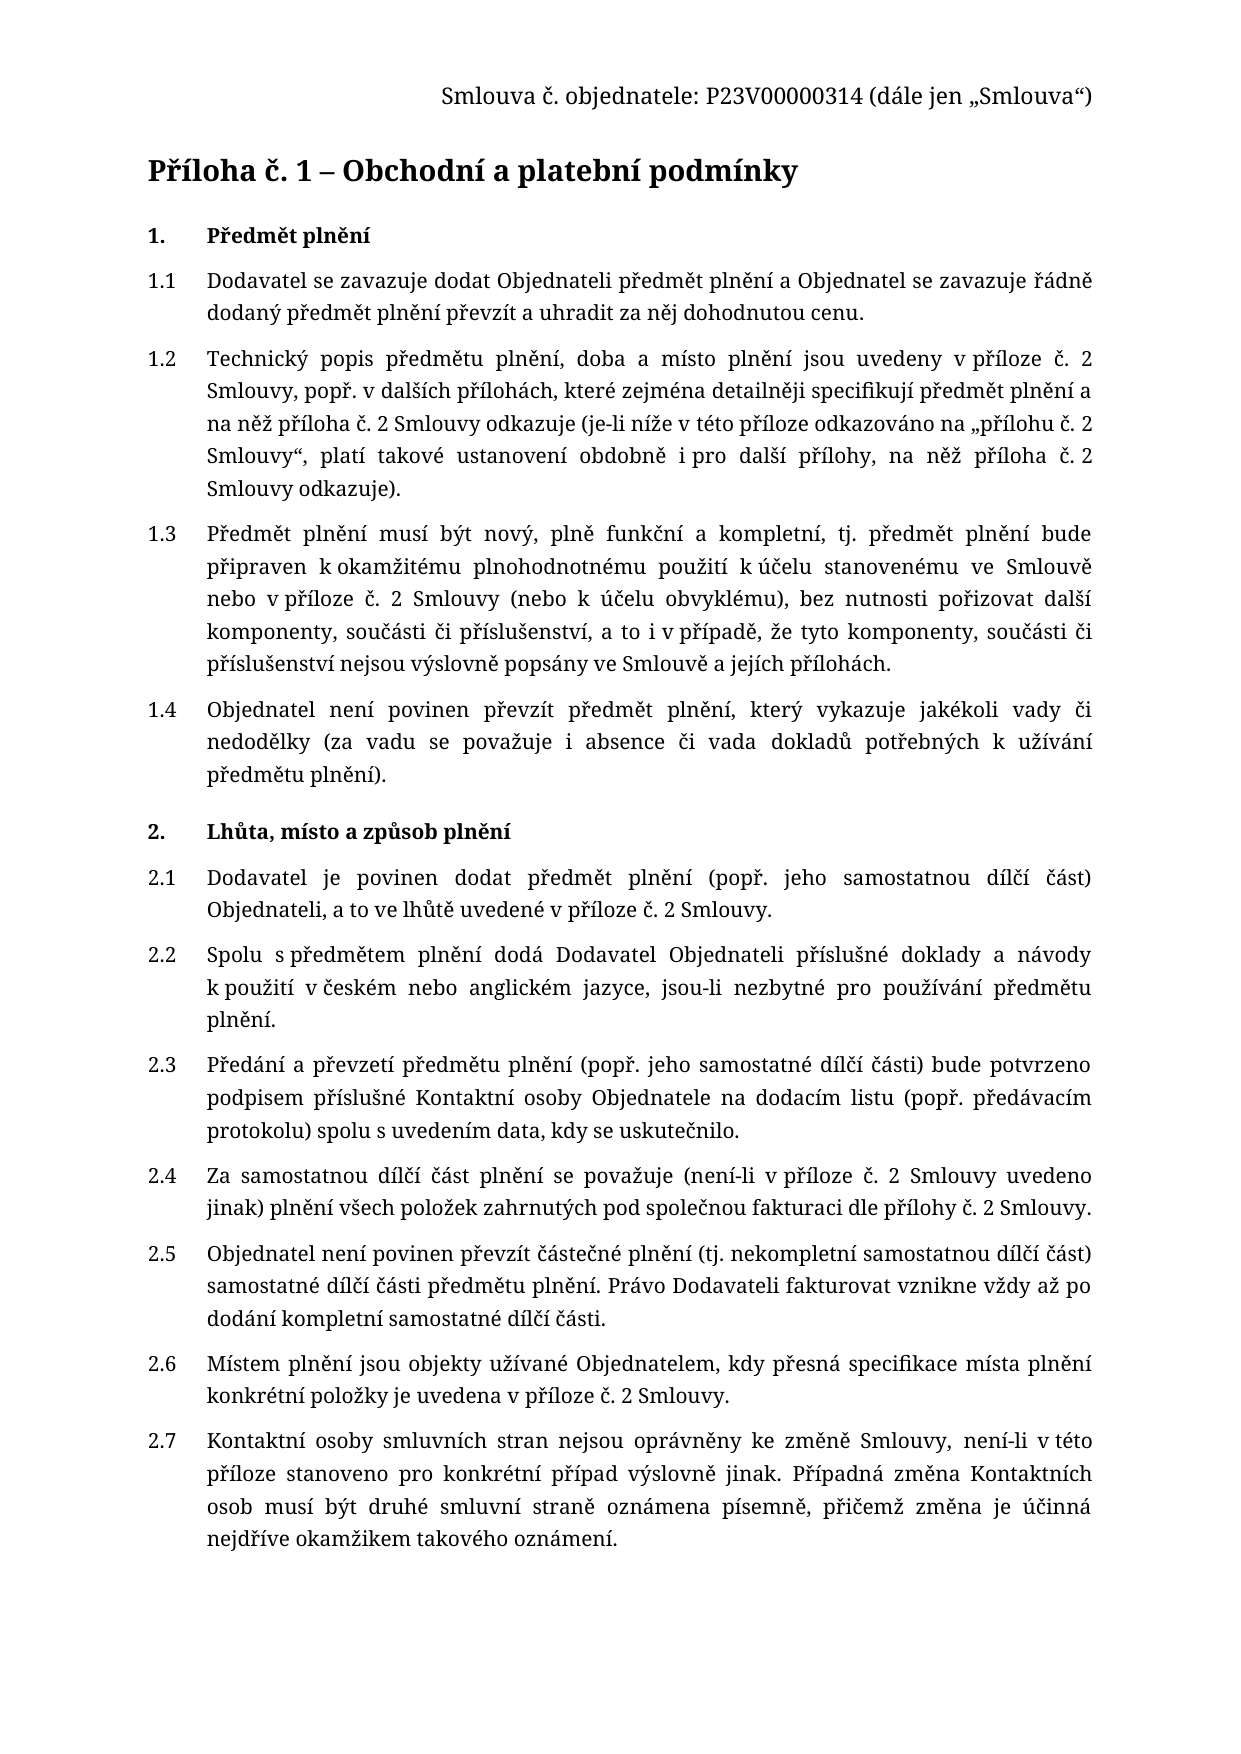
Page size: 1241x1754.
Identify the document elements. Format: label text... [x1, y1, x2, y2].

list Objednatel není povinen převzít předmět plnění, který vykazuje jakékoli vady či nedodělky (za vadu se považuje i absence či vada dokladů potřebných k užívání předmětu plnění). [148, 695, 1093, 788]
list Kontaktní osoby smluvních stran nejsou oprávněny ke změně Smlouvy, není-li v této příloze stanoveno pro konkrétní případ výslovně jinak. Případná změna Kontaktních osob musí být druhé smluvní straně oznámena písemně, přičemž změna je účinná nejdříve okamžikem takového oznámení. [148, 1427, 1093, 1553]
list Předmět plnění musí být nový, plně funkční a kompletní, tj. předmět plnění bude připraven k okamžitému plnohodnotnému použití k účelu stanovenému ve Smlouvě nebo v příloze č. 2 Smlouvy (nebo k účelu obvyklému), bez nutnosti pořizovat další komponenty, součásti či příslušenství, a to i v případě, že tyto komponenty, součásti či příslušenství nejsou výslovně popsány ve Smlouvě a jejích přílohách. [148, 519, 1093, 678]
list Za samostatnou dílčí část plnění se považuje (není-li v příloze č. 2 Smlouvy uvedeno jinak) plnění všech položek zahrnutých pod společnou fakturaci dle přílohy č. 2 Smlouvy. [148, 1161, 1093, 1222]
text Příloha č. 1 – Obchodní a platební podmínky [148, 150, 1093, 190]
list Místem plnění jsou objekty užívané Objednatelem, kdy přesná specifikace místa plnění konkrétní položky je uvedena v příloze č. 2 Smlouvy. [148, 1349, 1093, 1410]
list Předání a převzetí předmětu plnění (popř. jeho samostatné dílčí části) bude potvrzeno podpisem příslušné Kontaktní osoby Objednatele na dodacím listu (popř. předávacím protokolu) spolu s uvedením data, kdy se uskutečnilo. [148, 1051, 1093, 1144]
list Předmět plnění [148, 221, 1093, 249]
list Dodavatel je povinen dodat předmět plnění (popř. jeho samostatnou dílčí část) Objednateli, a to ve lhůtě uvedené v příloze č. 2 Smlouvy. [148, 863, 1093, 924]
list Lhůta, místo a způsob plnění [148, 817, 1093, 846]
list Technický popis předmětu plnění, doba a místo plnění jsou uvedeny v příloze č. 2 Smlouvy, popř. v dalších přílohách, které zejména detailněji specifikují předmět plnění a na něž příloha č. 2 Smlouvy odkazuje (je-li níže v této příloze odkazováno na „přílohu č. 2 Smlouvy“, platí takové ustanovení obdobně i pro další přílohy, na něž příloha č. 2 Smlouvy odkazuje). [148, 344, 1093, 502]
list Dodavatel se zavazuje dodat Objednateli předmět plnění a Objednatel se zavazuje řádně dodaný předmět plnění převzít a uhradit za něj dohodnutou cenu. [148, 266, 1093, 327]
list Spolu s předmětem plnění dodá Dodavatel Objednateli příslušné doklady a návody k použití v českém nebo anglickém jazyce, jsou-li nezbytné pro používání předmětu plnění. [148, 940, 1093, 1034]
list Objednatel není povinen převzít částečné plnění (tj. nekompletní samostatnou dílčí část) samostatné dílčí části předmětu plnění. Právo Dodavateli fakturovat vznikne vždy až po dodání kompletní samostatné dílčí části. [148, 1239, 1093, 1332]
